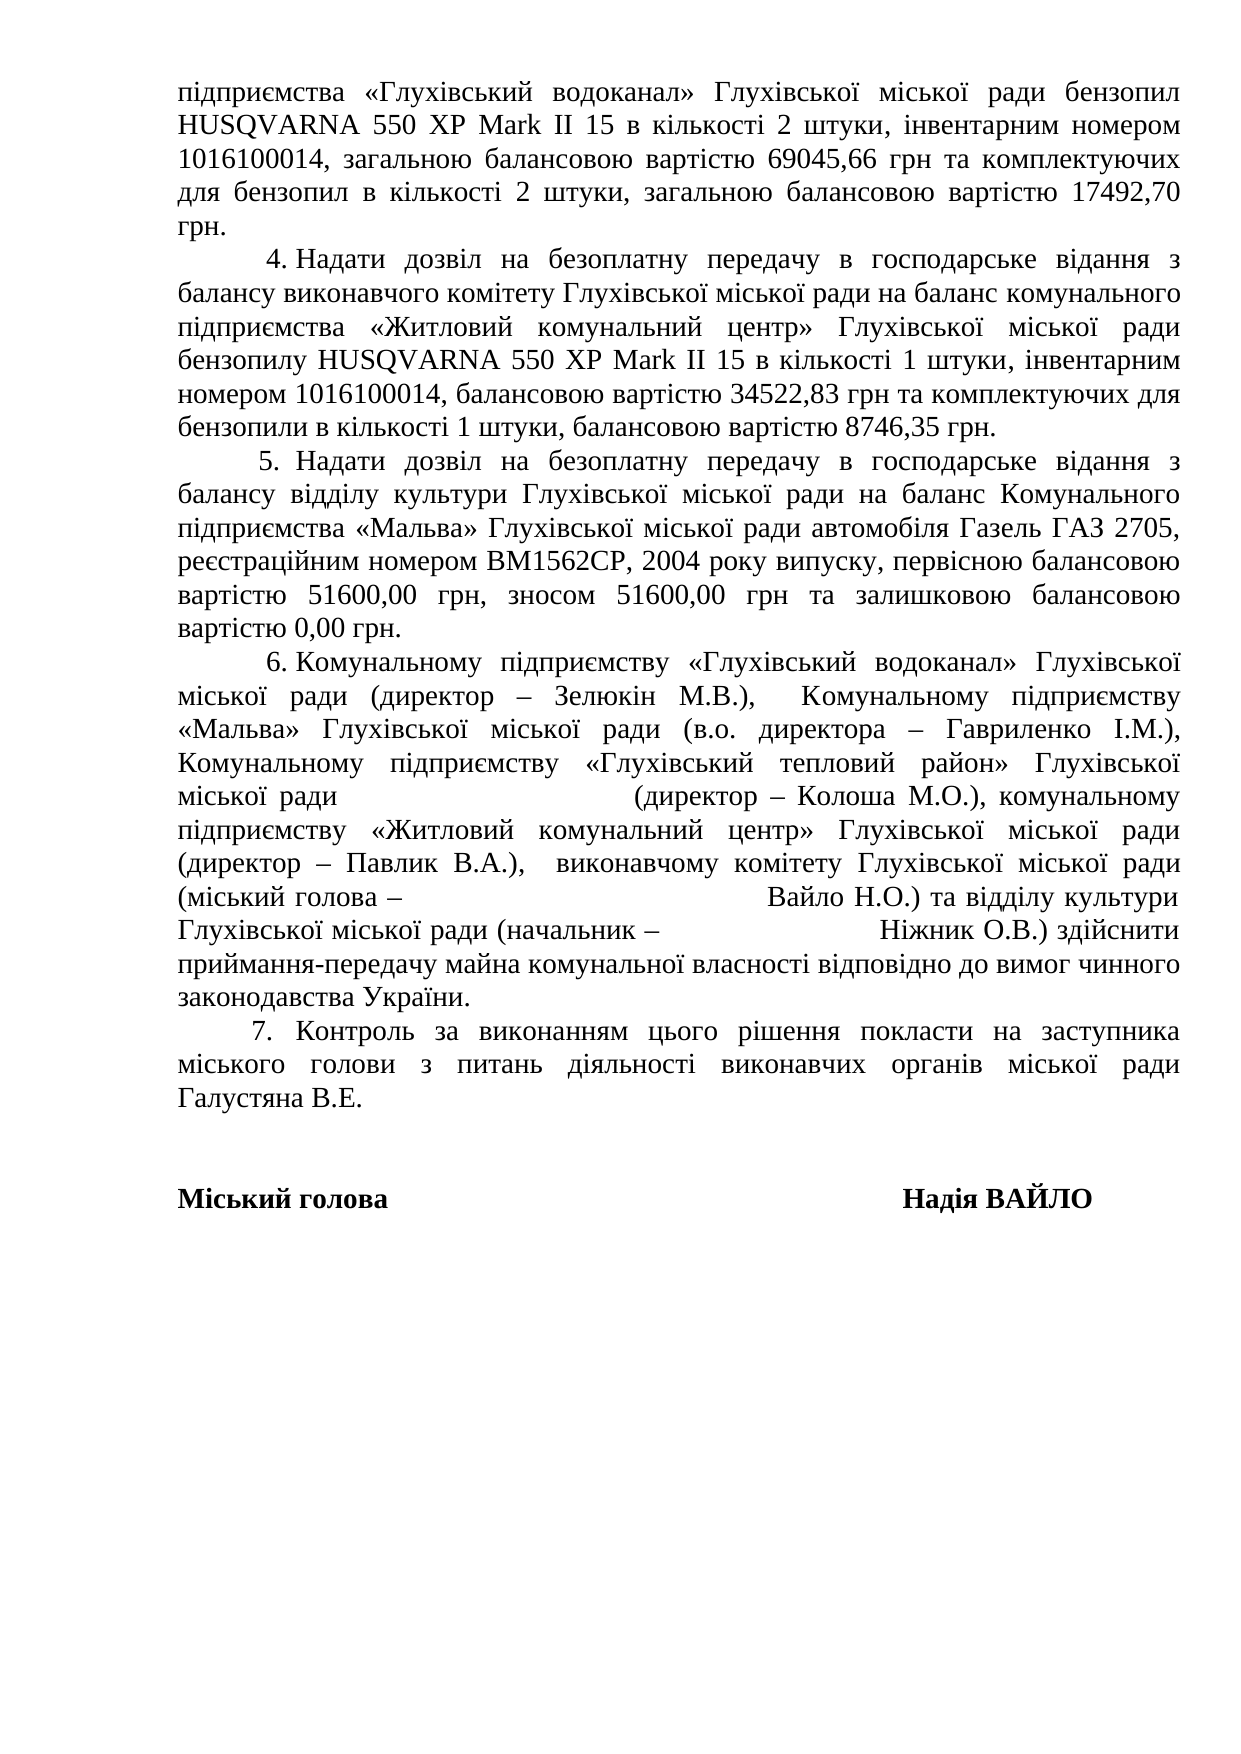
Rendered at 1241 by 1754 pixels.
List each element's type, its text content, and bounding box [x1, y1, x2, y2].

list Надати дозвіл на безоплатну передачу в господарське відання з балансу виконавчого комітету Глухівської міської ради на баланс комунального підприємства «Житловий комунальний центр» Глухівської міської ради бензопилу HUSQVARNA 550 XP Mark II 15 в кількості 1 штуки, інвентарним номером 1016100014, балансовою вартістю 34522,83 грн та комплектуючих для бензопили в кількості 1 штуки, балансовою вартістю 8746,35 грн. [177, 242, 1181, 443]
list Контроль за виконанням цього рішення покласти на заступника міського голови з питань діяльності виконавчих органів міської ради Галустяна В.Е. [177, 1013, 1181, 1114]
list Надати дозвіл на безоплатну передачу в господарське відання з балансу відділу культури Глухівської міської ради на баланс Комунального підприємства «Мальва» Глухівської міської ради автомобіля Газель ГАЗ 2705, реєстраційним номером ВМ1562СР, 2004 року випуску, первісною балансовою вартістю 51600,00 грн, зносом 51600,00 грн та залишковою балансовою вартістю 0,00 грн. [177, 443, 1181, 644]
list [177, 74, 1181, 242]
list Комунальному підприємству «Глухівський водоканал» Глухівської міської ради (директор – Зелюкін М.В.), Комунальному підприємству «Мальва» Глухівської міської ради (в.о. директора – Гавриленко І.М.), Комунальному підприємству «Глухівський тепловий район» Глухівської міської ради (директор – Колоша М.О.), комунальному підприємству «Житловий комунальний центр» Глухівської міської ради (директор – Павлик В.А.), виконавчому комітету Глухівської міської ради (міський голова – Вайло Н.О.) та відділу культури Глухівської міської ради (начальник – Ніжник О.В.) здійснити приймання-передачу майна комунальної власності відповідно до вимог чинного законодавства України. [177, 644, 1181, 1013]
text Міський голова Надія ВАЙЛО [177, 1181, 1181, 1214]
